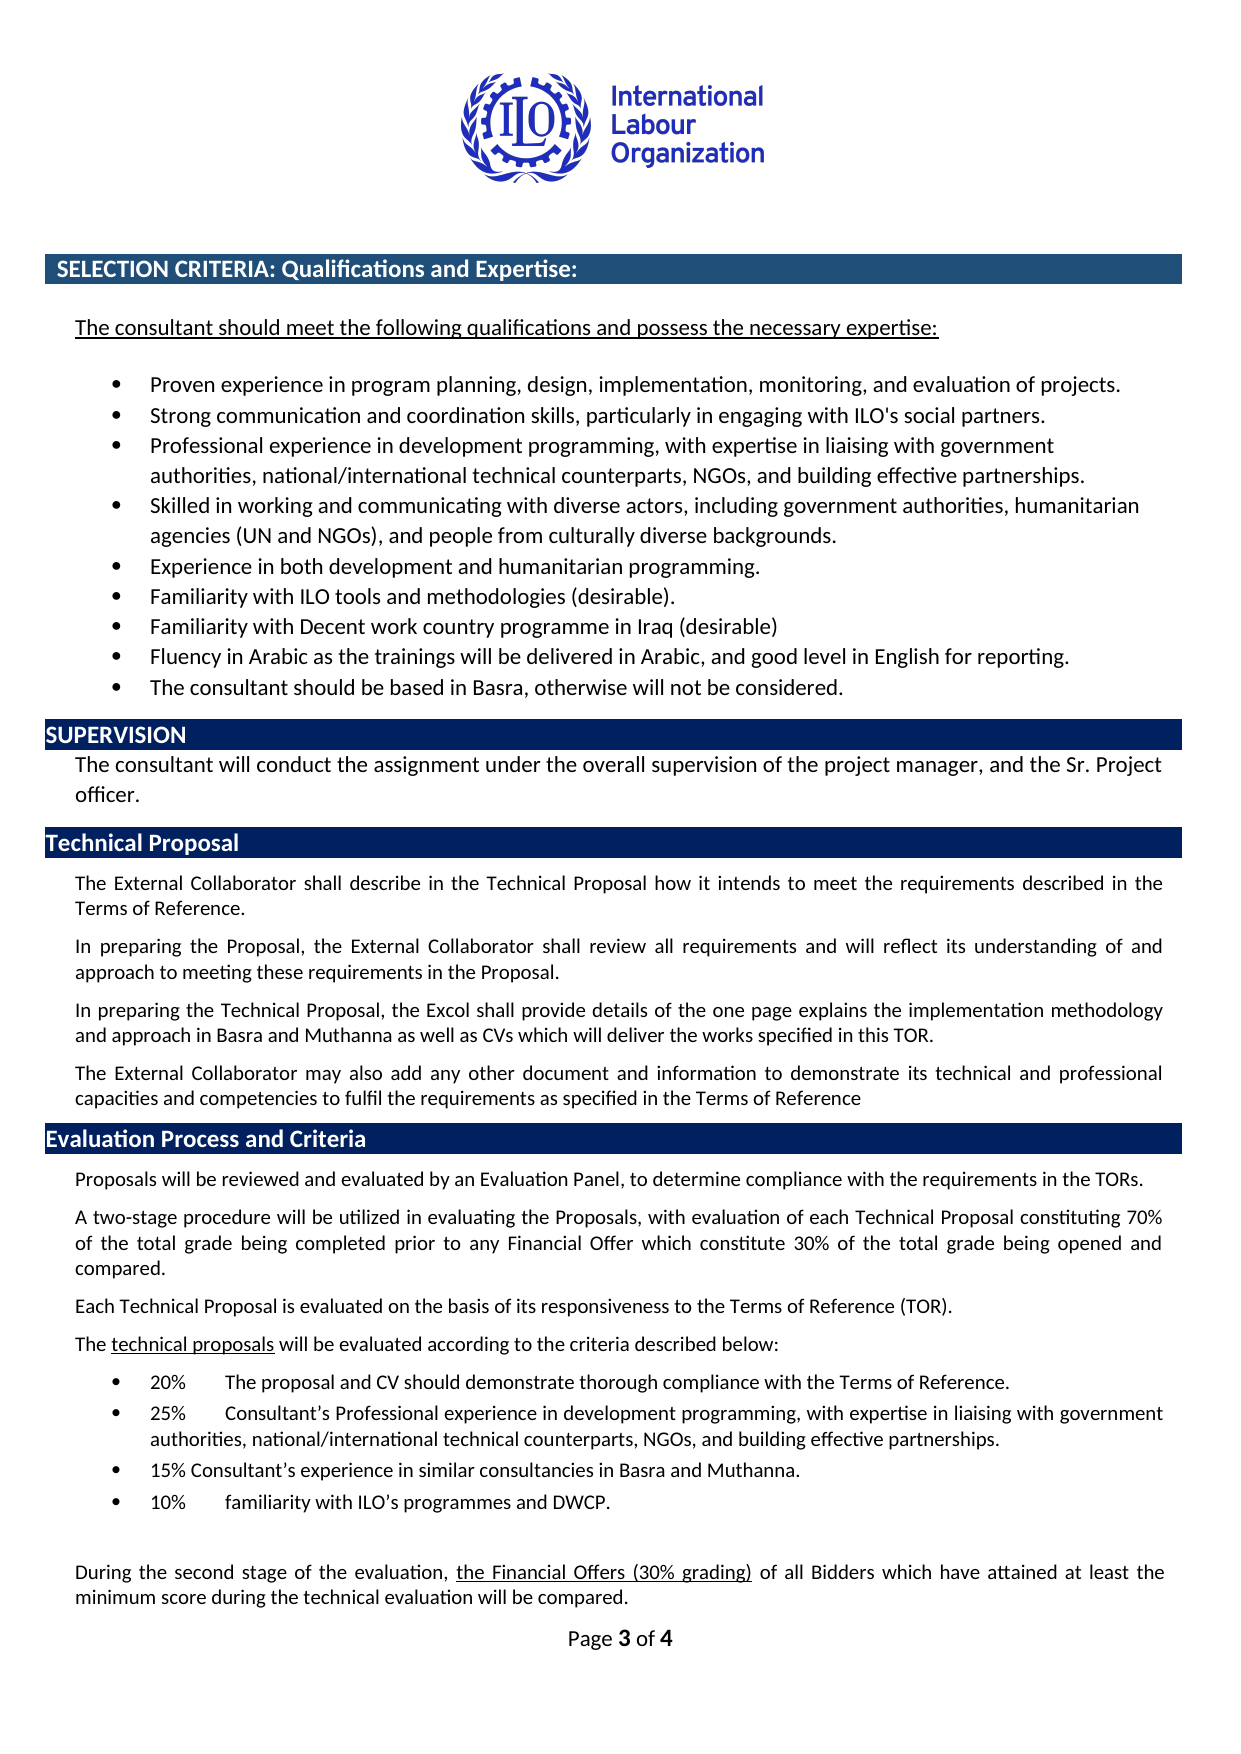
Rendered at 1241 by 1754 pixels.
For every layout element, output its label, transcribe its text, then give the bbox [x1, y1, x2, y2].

text The consultant will conduct the assignment under the overall supervision of the project manager, and the Sr. Project officer. [75, 750, 1165, 808]
list 25% Consultant’s Professional experience in development programming, with expertise in liaising with government authorities, national/international technical counterparts, NGOs, and building effective partnerships. [112, 1401, 1165, 1451]
list Professional experience in development programming, with expertise in liaising with government authorities, national/international technical counterparts, NGOs, and building effective partnerships. [112, 431, 1165, 489]
list Familiarity with Decent work country programme in Iraq (desirable) [112, 612, 1165, 640]
list 20% The proposal and CV should demonstrate thorough compliance with the Terms of Reference. [112, 1369, 1165, 1394]
text A two-stage procedure will be utilized in evaluating the Proposals, with evaluation of each Technical Proposal constituting 70% of the total grade being completed prior to any Financial Offer which constitute 30% of the total grade being opened and compared. [75, 1204, 1165, 1281]
list Strong communication and coordination skills, particularly in engaging with ILO's social partners. [112, 401, 1165, 429]
text Each Technical Proposal is evaluated on the basis of its responsiveness to the Terms of Reference (TOR). [75, 1293, 1165, 1318]
text The consultant should meet the following qualifications and possess the necessary expertise: [75, 313, 1165, 341]
list Skilled in working and communicating with diverse actors, including government authorities, humanitarian agencies (UN and NGOs), and people from culturally diverse backgrounds. [112, 491, 1165, 549]
list 15% Consultant’s experience in similar consultancies in Basra and Muthanna. [112, 1458, 1165, 1483]
table_header SELECTION CRITERIA: Qualifications and Expertise: [45, 254, 1182, 284]
subtitle SUPERVISION [45, 719, 1182, 750]
subtitle Evaluation Process and Criteria [45, 1123, 1182, 1154]
list The consultant should be based in Basra, otherwise will not be considered. [112, 673, 1165, 701]
list Familiarity with ILO tools and methodologies (desirable). [112, 582, 1165, 610]
subtitle Technical Proposal [45, 827, 1182, 858]
list Fluency in Arabic as the trainings will be delivered in Arabic, and good level in English for reporting. [112, 642, 1165, 670]
text The External Collaborator shall describe in the Technical Proposal how it intends to meet the requirements described in the Terms of Reference. [75, 870, 1165, 921]
text In preparing the Proposal, the External Collaborator shall review all requirements and will reflect its understanding of and approach to meeting these requirements in the Proposal. [75, 933, 1165, 984]
picture [461, 73, 780, 183]
list Experience in both development and humanitarian programming. [112, 552, 1165, 580]
text The External Collaborator may also add any other document and information to demonstrate its technical and professional capacities and competencies to fulfil the requirements as specified in the Terms of Reference [75, 1060, 1165, 1111]
list Proven experience in program planning, design, implementation, monitoring, and evaluation of projects. [112, 371, 1165, 398]
text The technical proposals will be evaluated according to the criteria described below: [75, 1331, 1165, 1356]
list 10% familiarity with ILO’s programmes and DWCP. [112, 1489, 1165, 1515]
text In preparing the Technical Proposal, the Excol shall provide details of the one page explains the implementation methodology and approach in Basra and Muthanna as well as CVs which will deliver the works specified in this TOR. [75, 997, 1165, 1048]
text Proposals will be reviewed and evaluated by an Evaluation Panel, to determine compliance with the requirements in the TORs. [75, 1166, 1165, 1192]
text During the second stage of the evaluation, the Financial Offers (30% grading) of all Bidders which have attained at least the minimum score during the technical evaluation will be compared. [75, 1559, 1165, 1610]
